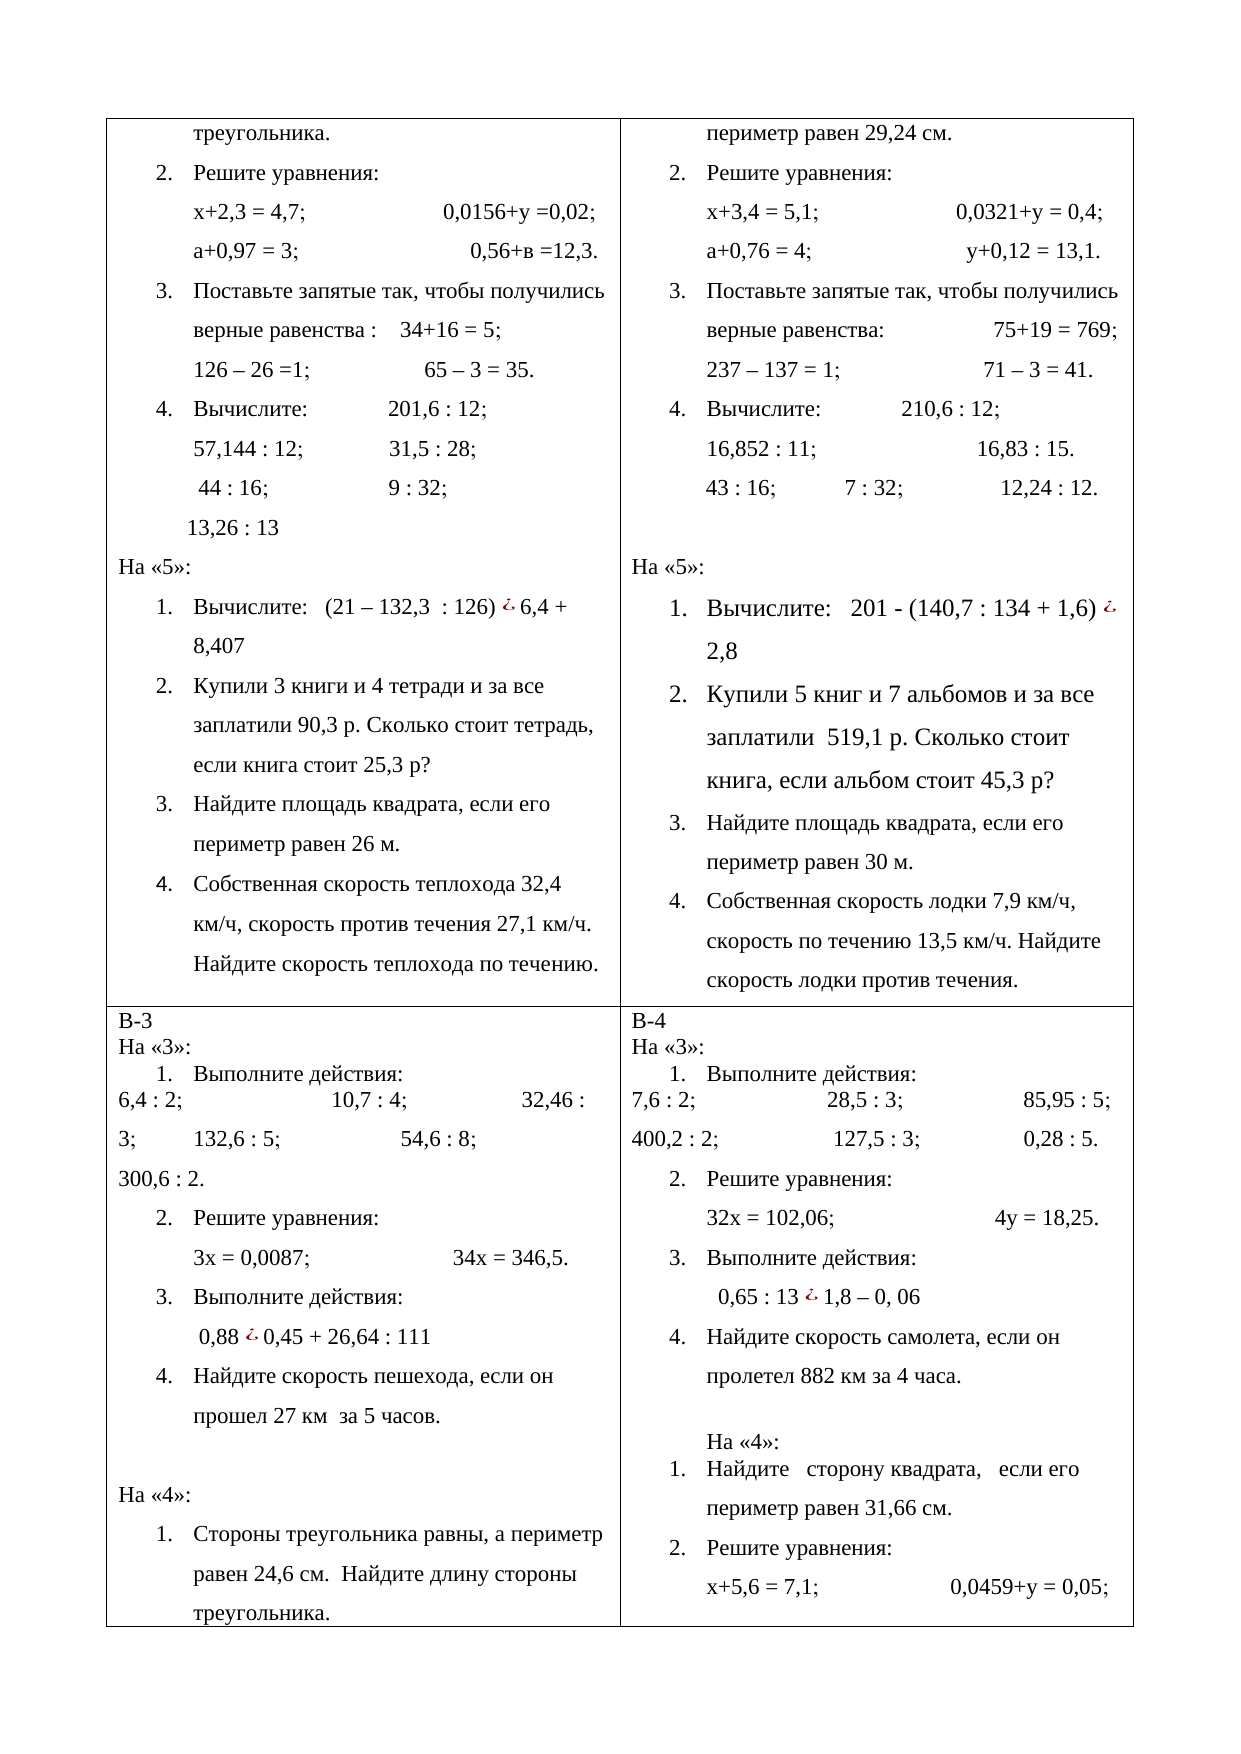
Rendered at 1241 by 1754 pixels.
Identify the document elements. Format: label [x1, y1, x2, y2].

table_header [621, 119, 1133, 1006]
table_cell [107, 1007, 620, 1626]
table_cell [621, 1007, 1133, 1626]
table_header [107, 119, 620, 1006]
